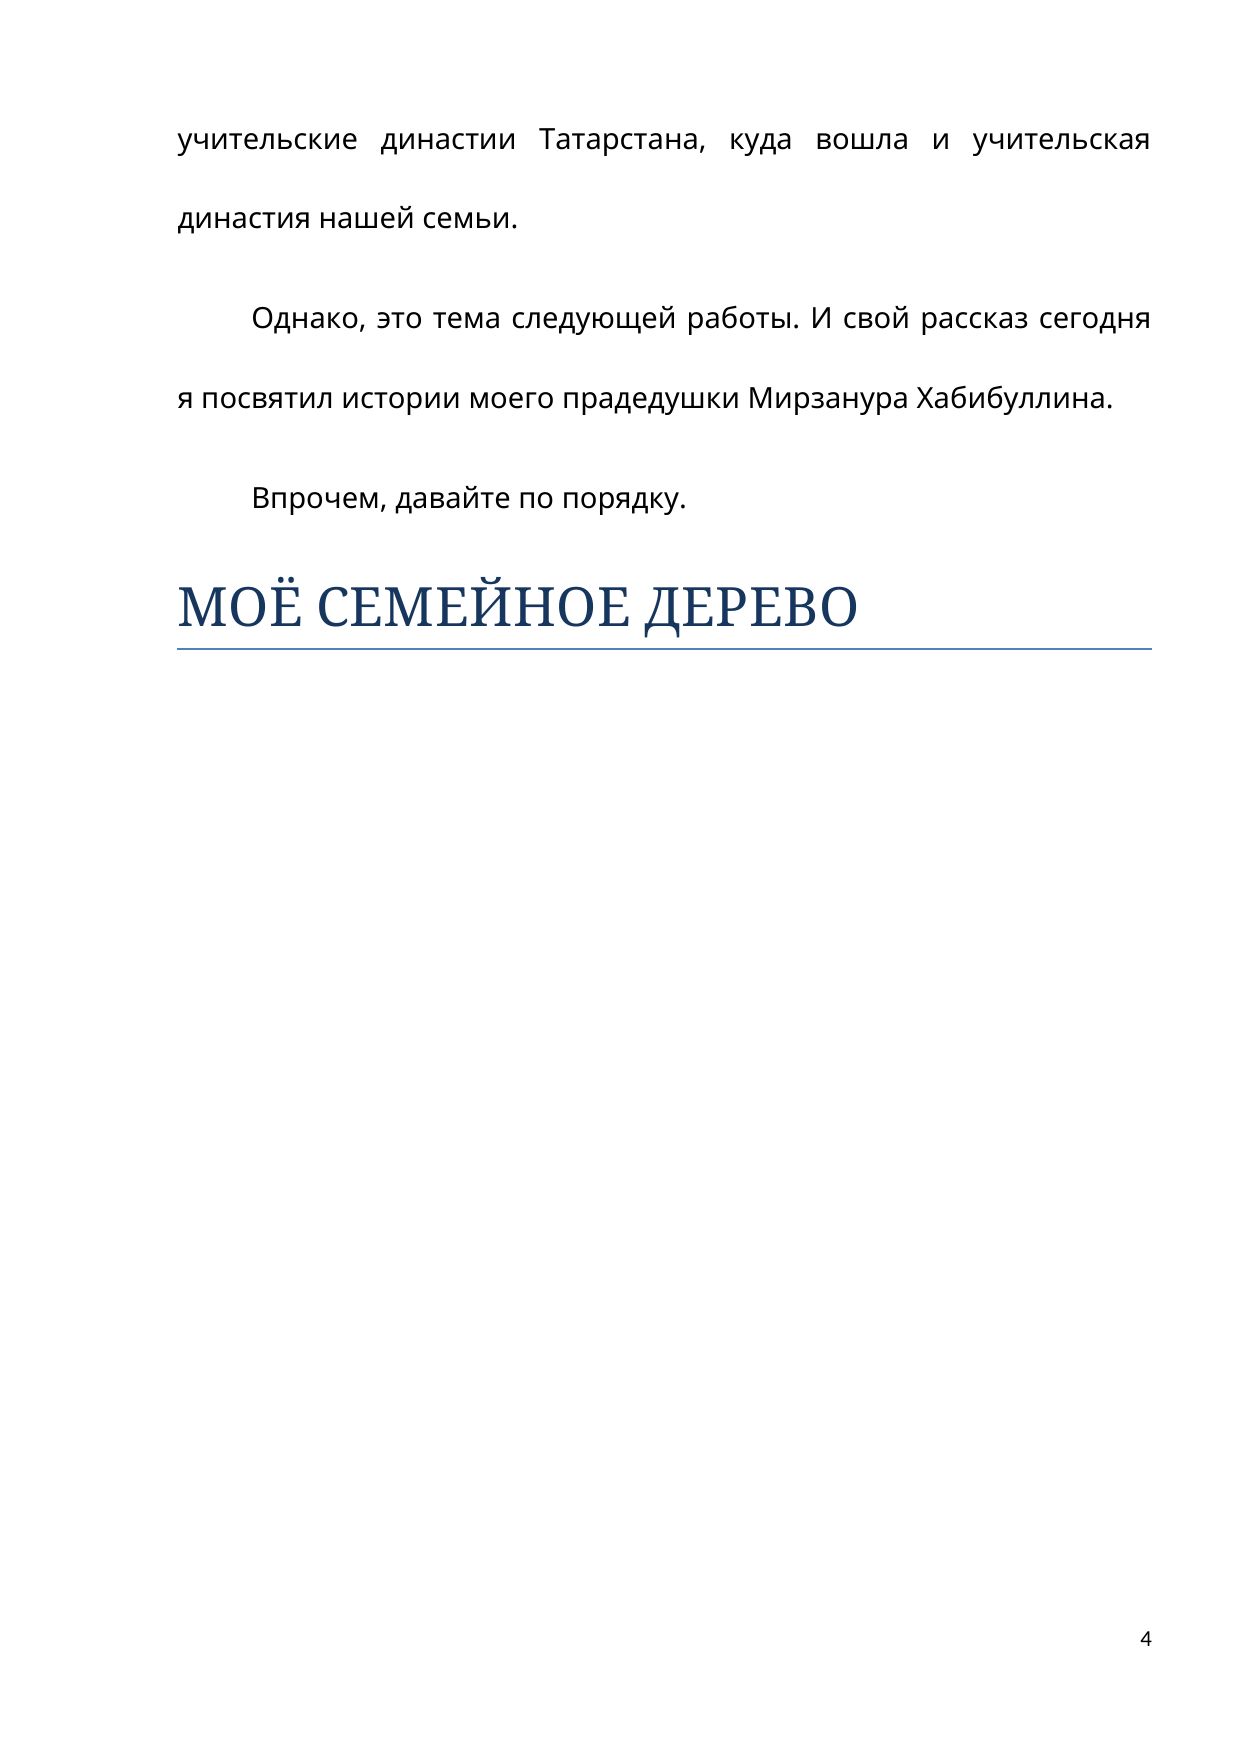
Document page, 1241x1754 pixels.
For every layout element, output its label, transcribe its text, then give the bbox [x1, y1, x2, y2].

text Однако, это тема следующей работы. И свой рассказ сегодня я посвятил истории моего прадедушки Мирзанура Хабибуллина. [177, 298, 1152, 417]
title МОЁ СЕМЕЙНОЕ ДЕРЕВО [177, 577, 1152, 648]
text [177, 118, 1152, 237]
text Впрочем, давайте по порядку. [177, 477, 1152, 517]
